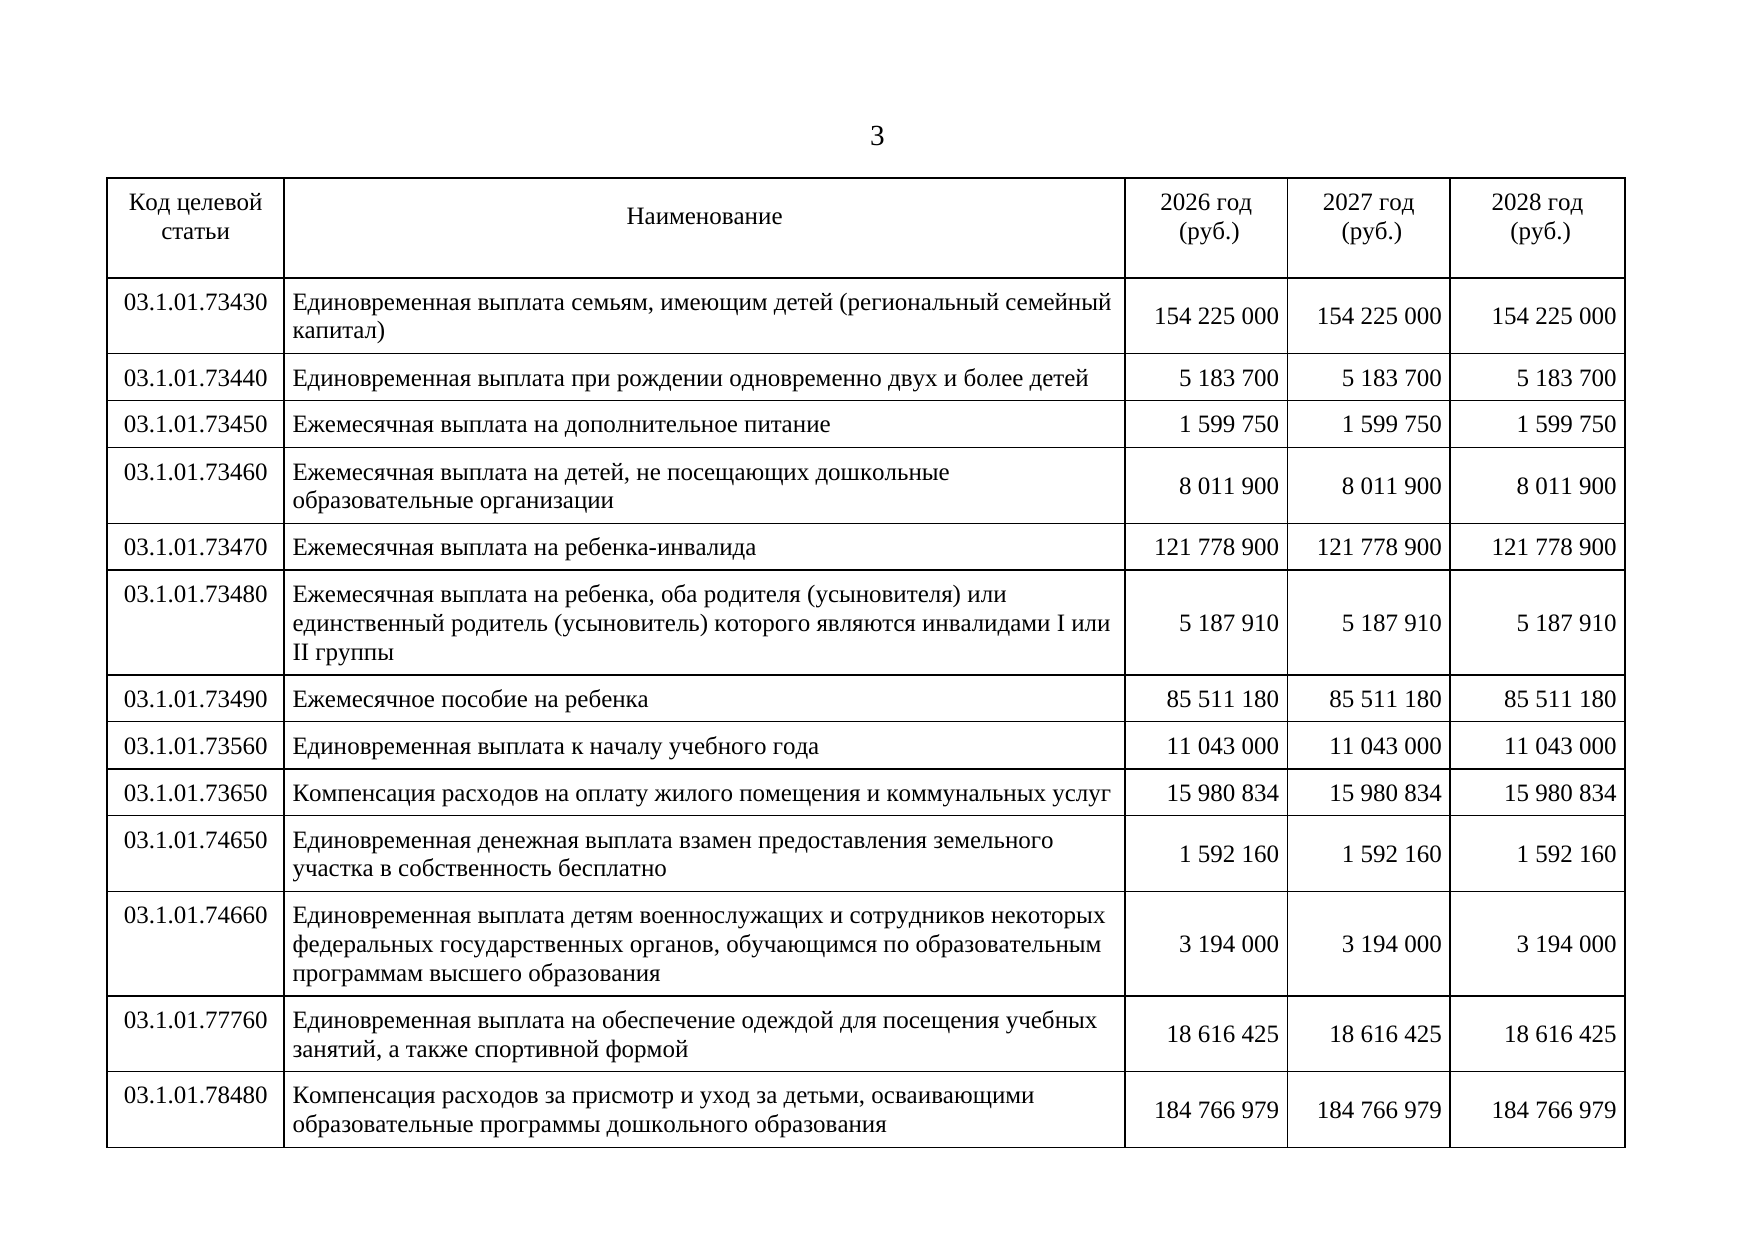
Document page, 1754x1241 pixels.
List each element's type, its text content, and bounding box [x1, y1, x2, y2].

table_cell 15 980 834 [1126, 770, 1287, 815]
table_cell 154 225 000 [1288, 279, 1449, 353]
table_cell 85 511 180 [1288, 676, 1449, 721]
table_cell 18 616 425 [1451, 997, 1624, 1071]
table_cell 03.1.01.74660 [108, 892, 283, 995]
table_cell Единовременная выплата на обеспечение одеждой для посещения учебных занятий, а также спортивной формой [285, 997, 1124, 1071]
table_cell 5 187 910 [1126, 571, 1287, 674]
table_cell 03.1.01.73430 [108, 279, 283, 353]
table_cell 03.1.01.73480 [108, 571, 283, 674]
table_cell 15 980 834 [1451, 770, 1624, 815]
table_cell 3 194 000 [1451, 892, 1624, 995]
table_cell 5 183 700 [1288, 354, 1449, 400]
table_cell 1 592 160 [1451, 816, 1624, 891]
table_cell Ежемесячная выплата на детей, не посещающих дошкольные образовательные организации [285, 448, 1124, 522]
table_cell 03.1.01.77760 [108, 997, 283, 1071]
table_cell 1 599 750 [1451, 401, 1624, 447]
table_cell 5 183 700 [1451, 354, 1624, 400]
table_cell 1 599 750 [1288, 401, 1449, 447]
table_cell 18 616 425 [1126, 997, 1287, 1071]
table_cell 184 766 979 [1288, 1072, 1449, 1146]
table_cell 5 187 910 [1451, 571, 1624, 674]
table_cell 03.1.01.73560 [108, 722, 283, 768]
table_cell Компенсация расходов за присмотр и уход за детьми, осваивающими образовательные программы дошкольного образования [285, 1072, 1124, 1146]
table_cell 85 511 180 [1126, 676, 1287, 721]
table_cell 154 225 000 [1126, 279, 1287, 353]
table_cell 8 011 900 [1288, 448, 1449, 522]
table_cell Ежемесячная выплата на ребенка-инвалида [285, 524, 1124, 569]
table_cell 85 511 180 [1451, 676, 1624, 721]
table_cell 03.1.01.73460 [108, 448, 283, 522]
table_cell Ежемесячное пособие на ребенка [285, 676, 1124, 721]
table_cell Ежемесячная выплата на дополнительное питание [285, 401, 1124, 447]
table_cell 184 766 979 [1451, 1072, 1624, 1146]
table_cell 03.1.01.73470 [108, 524, 283, 569]
table_cell Компенсация расходов на оплату жилого помещения и коммунальных услуг [285, 770, 1124, 815]
table_cell 3 194 000 [1288, 892, 1449, 995]
table_header Код целевой статьи [108, 179, 283, 277]
table_cell 15 980 834 [1288, 770, 1449, 815]
table_cell Единовременная выплата семьям, имеющим детей (региональный семейный капитал) [285, 279, 1124, 353]
table_cell 121 778 900 [1288, 524, 1449, 569]
table_cell 8 011 900 [1126, 448, 1287, 522]
table_cell 11 043 000 [1451, 722, 1624, 768]
table_cell 1 592 160 [1288, 816, 1449, 891]
table_cell 11 043 000 [1126, 722, 1287, 768]
table_cell Единовременная выплата детям военнослужащих и сотрудников некоторых федеральных государственных органов, обучающимся по образовательным программам высшего образования [285, 892, 1124, 995]
table_cell 11 043 000 [1288, 722, 1449, 768]
table_cell 5 183 700 [1126, 354, 1287, 400]
table_cell 03.1.01.78480 [108, 1072, 283, 1146]
table_cell Единовременная выплата при рождении одновременно двух и более детей [285, 354, 1124, 400]
table_cell 5 187 910 [1288, 571, 1449, 674]
table_cell 121 778 900 [1126, 524, 1287, 569]
table_header 2027 год (руб.) [1288, 179, 1449, 277]
table_cell 03.1.01.73450 [108, 401, 283, 447]
table_cell 8 011 900 [1451, 448, 1624, 522]
table_cell 18 616 425 [1288, 997, 1449, 1071]
table_cell 154 225 000 [1451, 279, 1624, 353]
table_cell Ежемесячная выплата на ребенка, оба родителя (усыновителя) или единственный родитель (усыновитель) которого являются инвалидами I или II группы [285, 571, 1124, 674]
table_cell 184 766 979 [1126, 1072, 1287, 1146]
table_cell 03.1.01.73650 [108, 770, 283, 815]
table_cell 121 778 900 [1451, 524, 1624, 569]
table_cell Единовременная денежная выплата взамен предоставления земельного участка в собственность бесплатно [285, 816, 1124, 891]
table_cell 03.1.01.73490 [108, 676, 283, 721]
table_cell 1 592 160 [1126, 816, 1287, 891]
table_header 2028 год (руб.) [1451, 179, 1624, 277]
table_header Наименование [285, 179, 1124, 277]
table_cell 03.1.01.74650 [108, 816, 283, 891]
table_cell 3 194 000 [1126, 892, 1287, 995]
table_cell Единовременная выплата к началу учебного года [285, 722, 1124, 768]
table_header 2026 год (руб.) [1126, 179, 1287, 277]
table_cell 03.1.01.73440 [108, 354, 283, 400]
table_cell 1 599 750 [1126, 401, 1287, 447]
